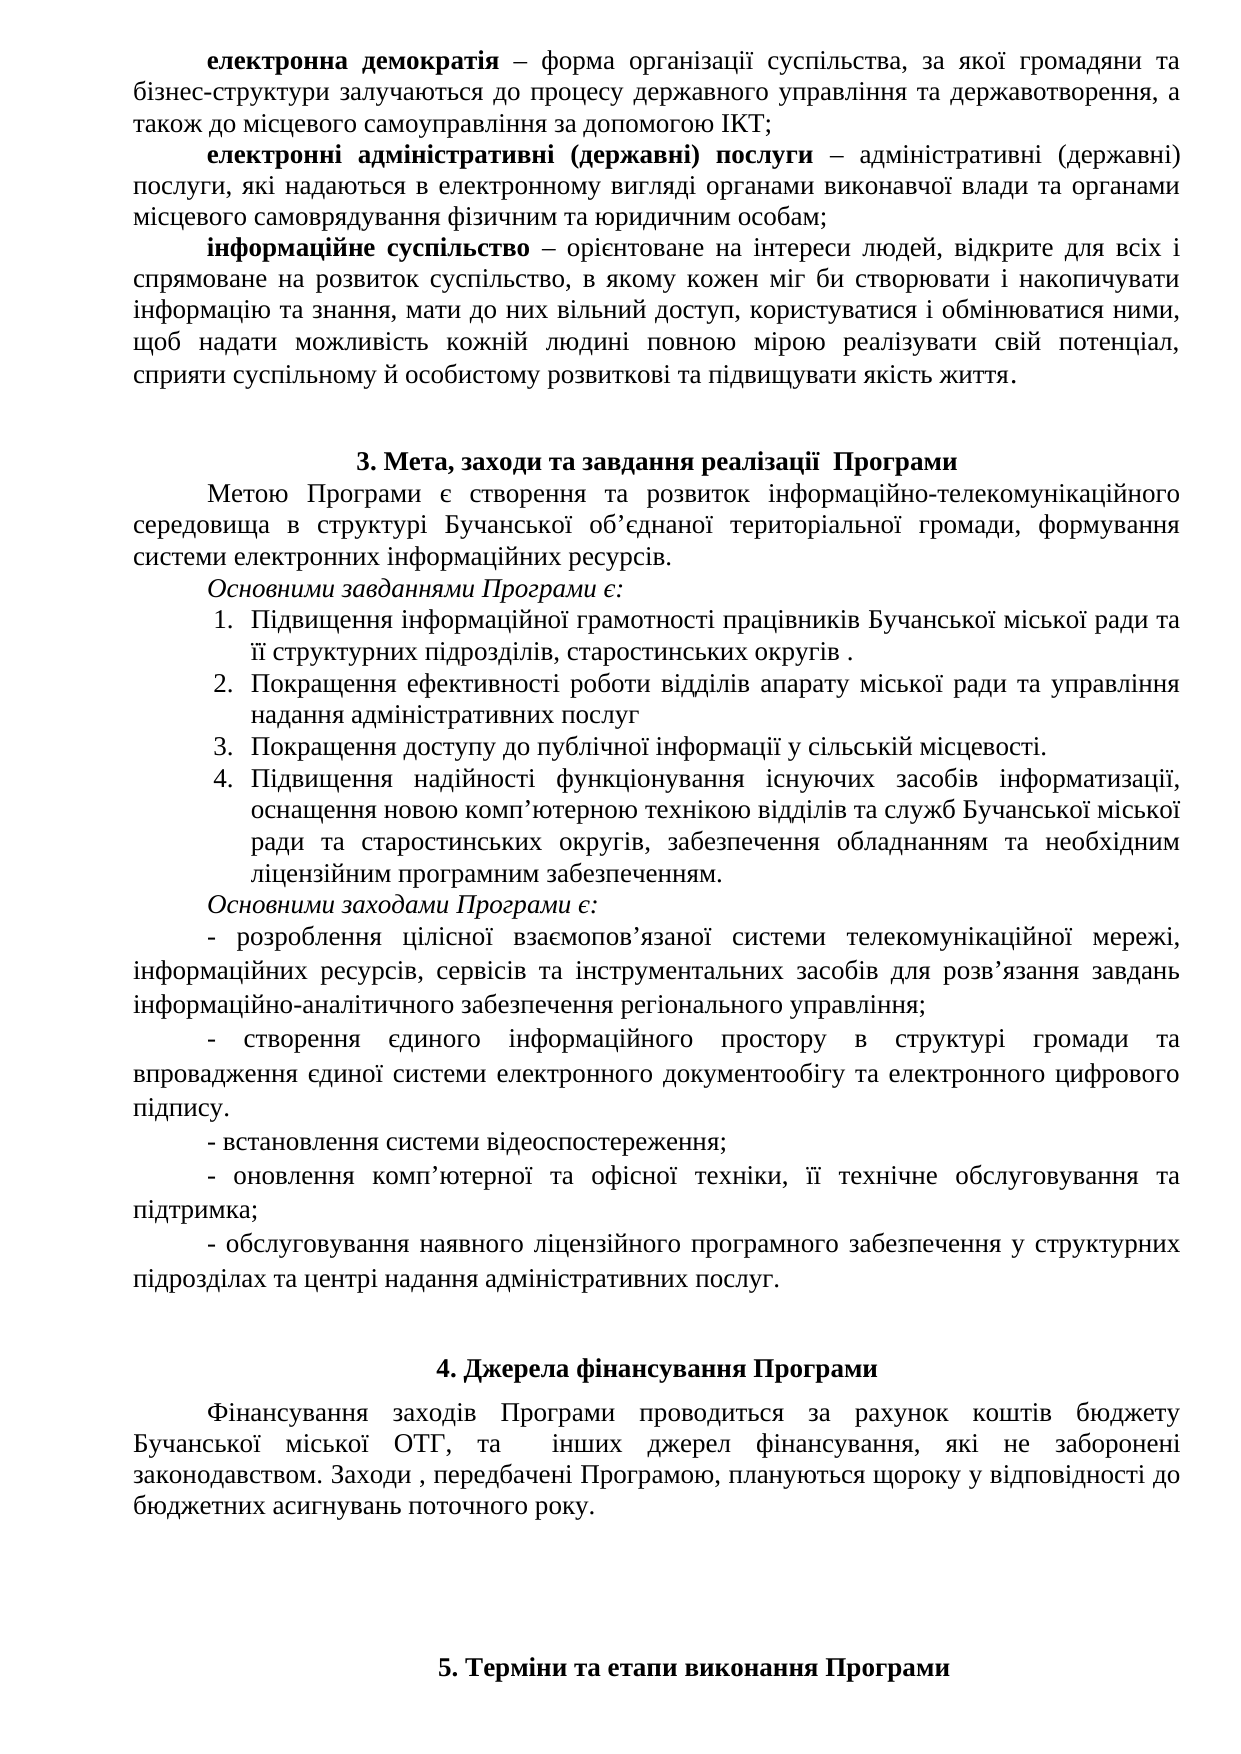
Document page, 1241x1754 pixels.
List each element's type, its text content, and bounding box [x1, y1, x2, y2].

text - розроблення цілісної взаємопов’язаної системи телекомунікаційної мережі, інформаційних ресурсів, сервісів та інструментальних засобів для розв’язання завдань інформаційно-аналітичного забезпечення регіонального управління; [133, 920, 1181, 1019]
text 3. Мета, заходи та завдання реалізації Програми [133, 446, 1181, 477]
list Підвищення надійності функціонування існуючих засобів інформатизації, оснащення новою комп’ютерною технікою відділів та служб Бучанської міської ради та старостинських округів, забезпечення обладнанням та необхідним ліцензійним програмним забезпеченням. [213, 762, 1181, 888]
list Покращення доступу до публічної інформації у сільській місцевості. [213, 730, 1181, 761]
text 4. Джерела фінансування Програми [133, 1352, 1181, 1383]
text Фінансування заходів Програми проводиться за рахунок коштів бюджету Бучанської міської ОТГ, та інших джерел фінансування, які не заборонені законодавством. Заходи , передбачені Програмою, плануються щороку у відповідності до бюджетних асигнувань поточного року. [133, 1396, 1181, 1520]
text 5. Терміни та етапи виконання Програми [133, 1651, 1181, 1682]
text електронні адміністративні (державні) послуги – адміністративні (державні) послуги, які надаються в електронному вигляді органами виконавчої влади та органами місцевого самоврядування фізичним та юридичним особам; [133, 138, 1181, 231]
text Метою Програми є створення та розвиток інформаційно-телекомунікаційного середовища в структурі Бучанської об’єднаної територіальної громади, формування системи електронних інформаційних ресурсів. [133, 477, 1181, 571]
text - оновлення комп’ютерної та офісної техніки, її технічне обслуговування та підтримка; [133, 1159, 1181, 1224]
list Підвищення інформаційної грамотності працівників Бучанської міської ради та її структурних підрозділів, старостинських округів . [213, 603, 1181, 666]
text Основними заходами Програми є: [133, 888, 1181, 919]
text Основними завданнями Програми є: [133, 572, 1181, 603]
list Покращення ефективності роботи відділів апарату міської ради та управління надання адміністративних послуг [213, 667, 1181, 729]
text - створення єдиного інформаційного простору в структурі громади та впровадження єдиної системи електронного документообігу та електронного цифрового підпису. [133, 1022, 1181, 1122]
text інформаційне суспільство – орієнтоване на інтереси людей, відкрите для всіх і спрямоване на розвиток суспільство, в якому кожен міг би створювати і накопичувати інформацію та знання, мати до них вільний доступ, користуватися і обмінюватися ними, щоб надати можливість кожній людині повною мірою реалізувати свій потенціал, сприяти суспільному й особистому розвиткові та підвищувати якість життя. [133, 231, 1181, 389]
text - обслуговування наявного ліцензійного програмного забезпечення у структурних підрозділах та центрі надання адміністративних послуг. [133, 1227, 1181, 1293]
text - встановлення системи відеоспостереження; [133, 1125, 1181, 1156]
text електронна демократія – форма організації суспільства, за якої громадяни та бізнес-структури залучаються до процесу державного управління та державотворення, а також до місцевого самоуправління за допомогою ІКТ; [133, 44, 1181, 138]
